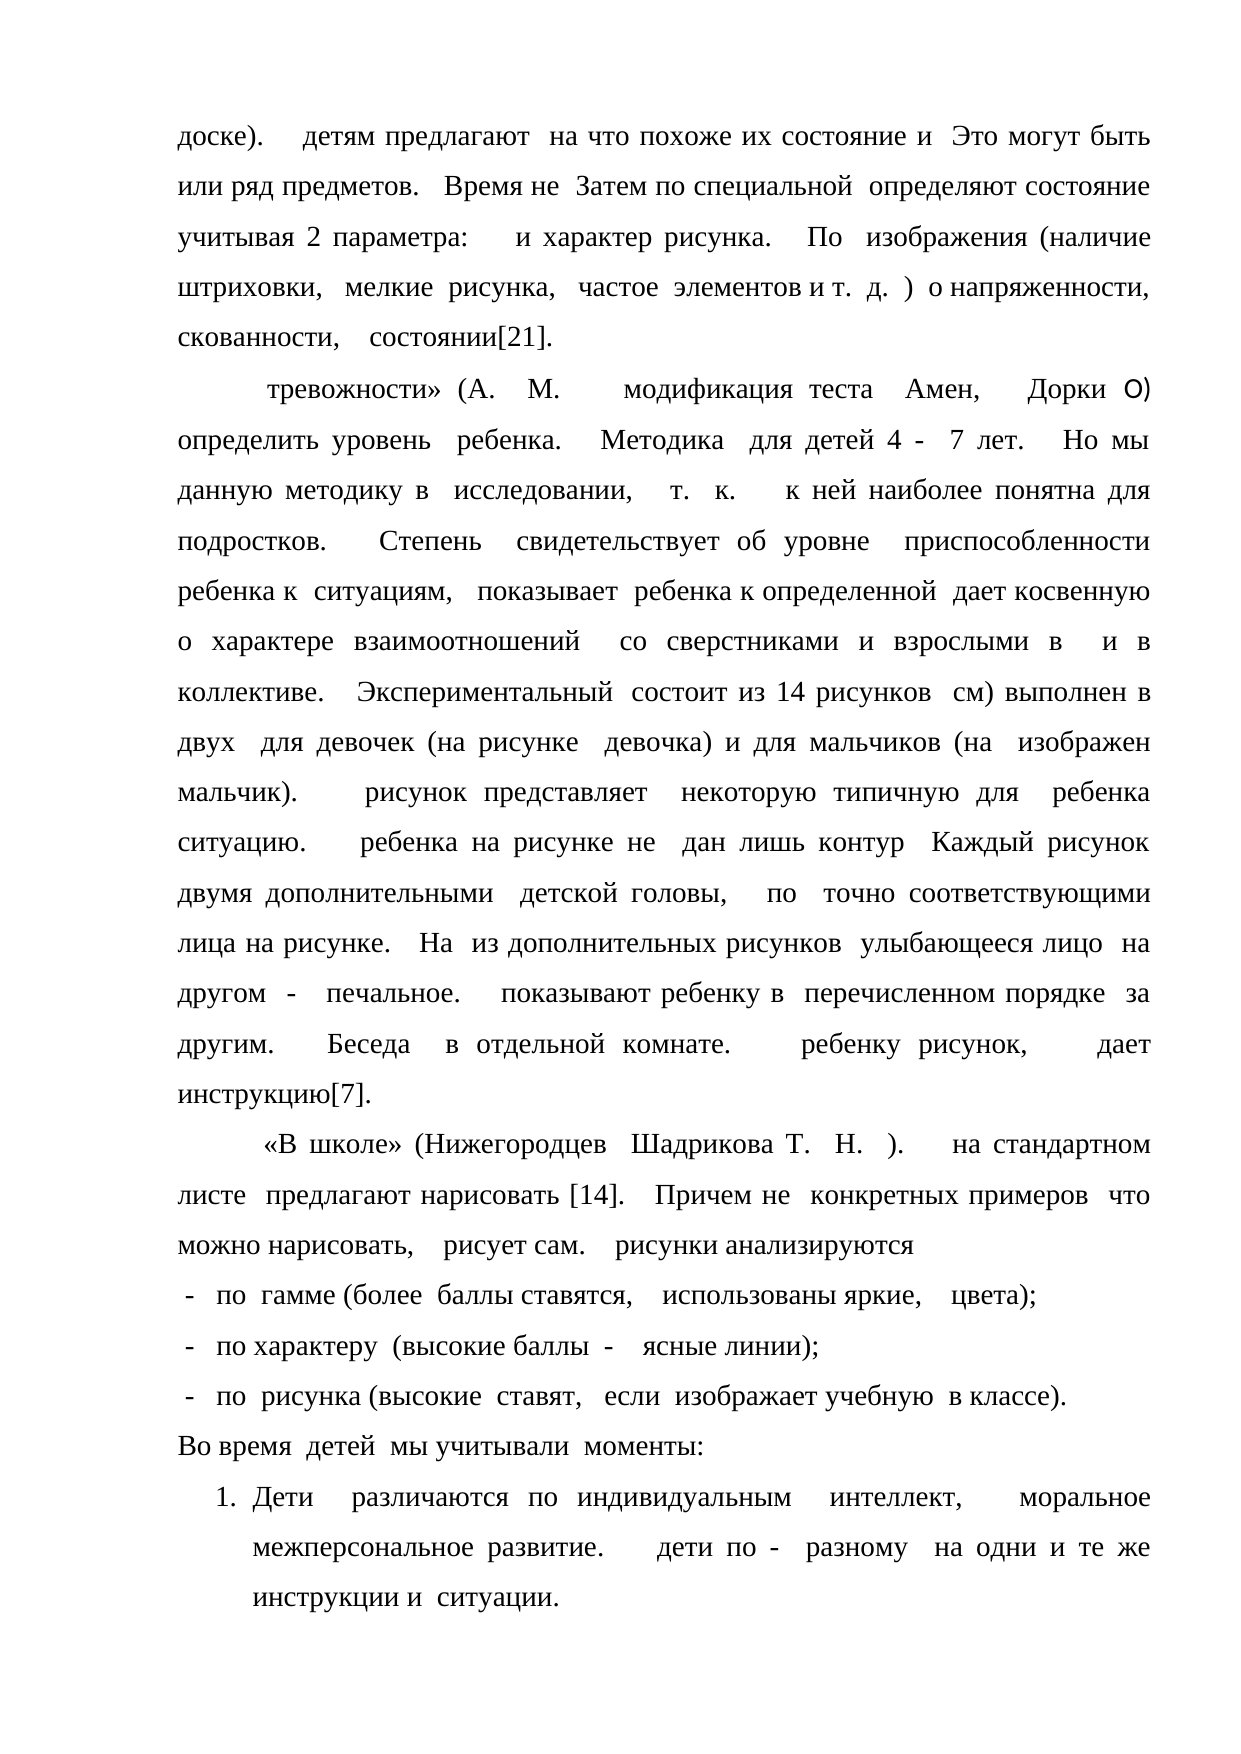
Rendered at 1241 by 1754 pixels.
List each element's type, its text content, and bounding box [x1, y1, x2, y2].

text «В школе» (Нижегородцев Шадрикова Т. Н. ). на стандартном листе предлагают нарисовать [14]. Причем не конкретных примеров что можно нарисовать, рисует сам. рисунки анализируются [177, 1126, 1152, 1261]
text - по гамме (более баллы ставятся, использованы яркие, цвета); [177, 1277, 1152, 1311]
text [177, 118, 1152, 353]
list Дети различаются по индивидуальным интеллект, моральное межперсональное развитие. дети по - разному на одни и те же инструкции и ситуации. [215, 1479, 1152, 1613]
text Во время детей мы учитывали моменты: [177, 1428, 1152, 1462]
text - по характеру (высокие баллы - ясные линии); [177, 1328, 1152, 1361]
text тревожности» (А. М. модификация теста Амен, Дорки О) определить уровень ребенка. Методика для детей 4 - 7 лет. Но мы данную методику в исследовании, т. к. к ней наиболее понятна для подростков. Степень свидетельствует об уровне приспособленности ребенка к ситуациям, показывает ребенка к определенной дает косвенную о характере взаимоотношений со сверстниками и взрослыми в и в коллективе. Экспериментальный состоит из 14 рисунков см) выполнен в двух для девочек (на рисунке девочка) и для мальчиков (на изображен мальчик). рисунок представляет некоторую типичную для ребенка ситуацию. ребенка на рисунке не дан лишь контур Каждый рисунок двумя дополнительными детской головы, по точно соответствующими лица на рисунке. На из дополнительных рисунков улыбающееся лицо на другом - печальное. показывают ребенку в перечисленном порядке за другим. Беседа в отдельной комнате. ребенку рисунок, дает инструкцию[7]. [177, 370, 1152, 1110]
text - по рисунка (высокие ставят, если изображает учебную в классе). [177, 1378, 1152, 1412]
